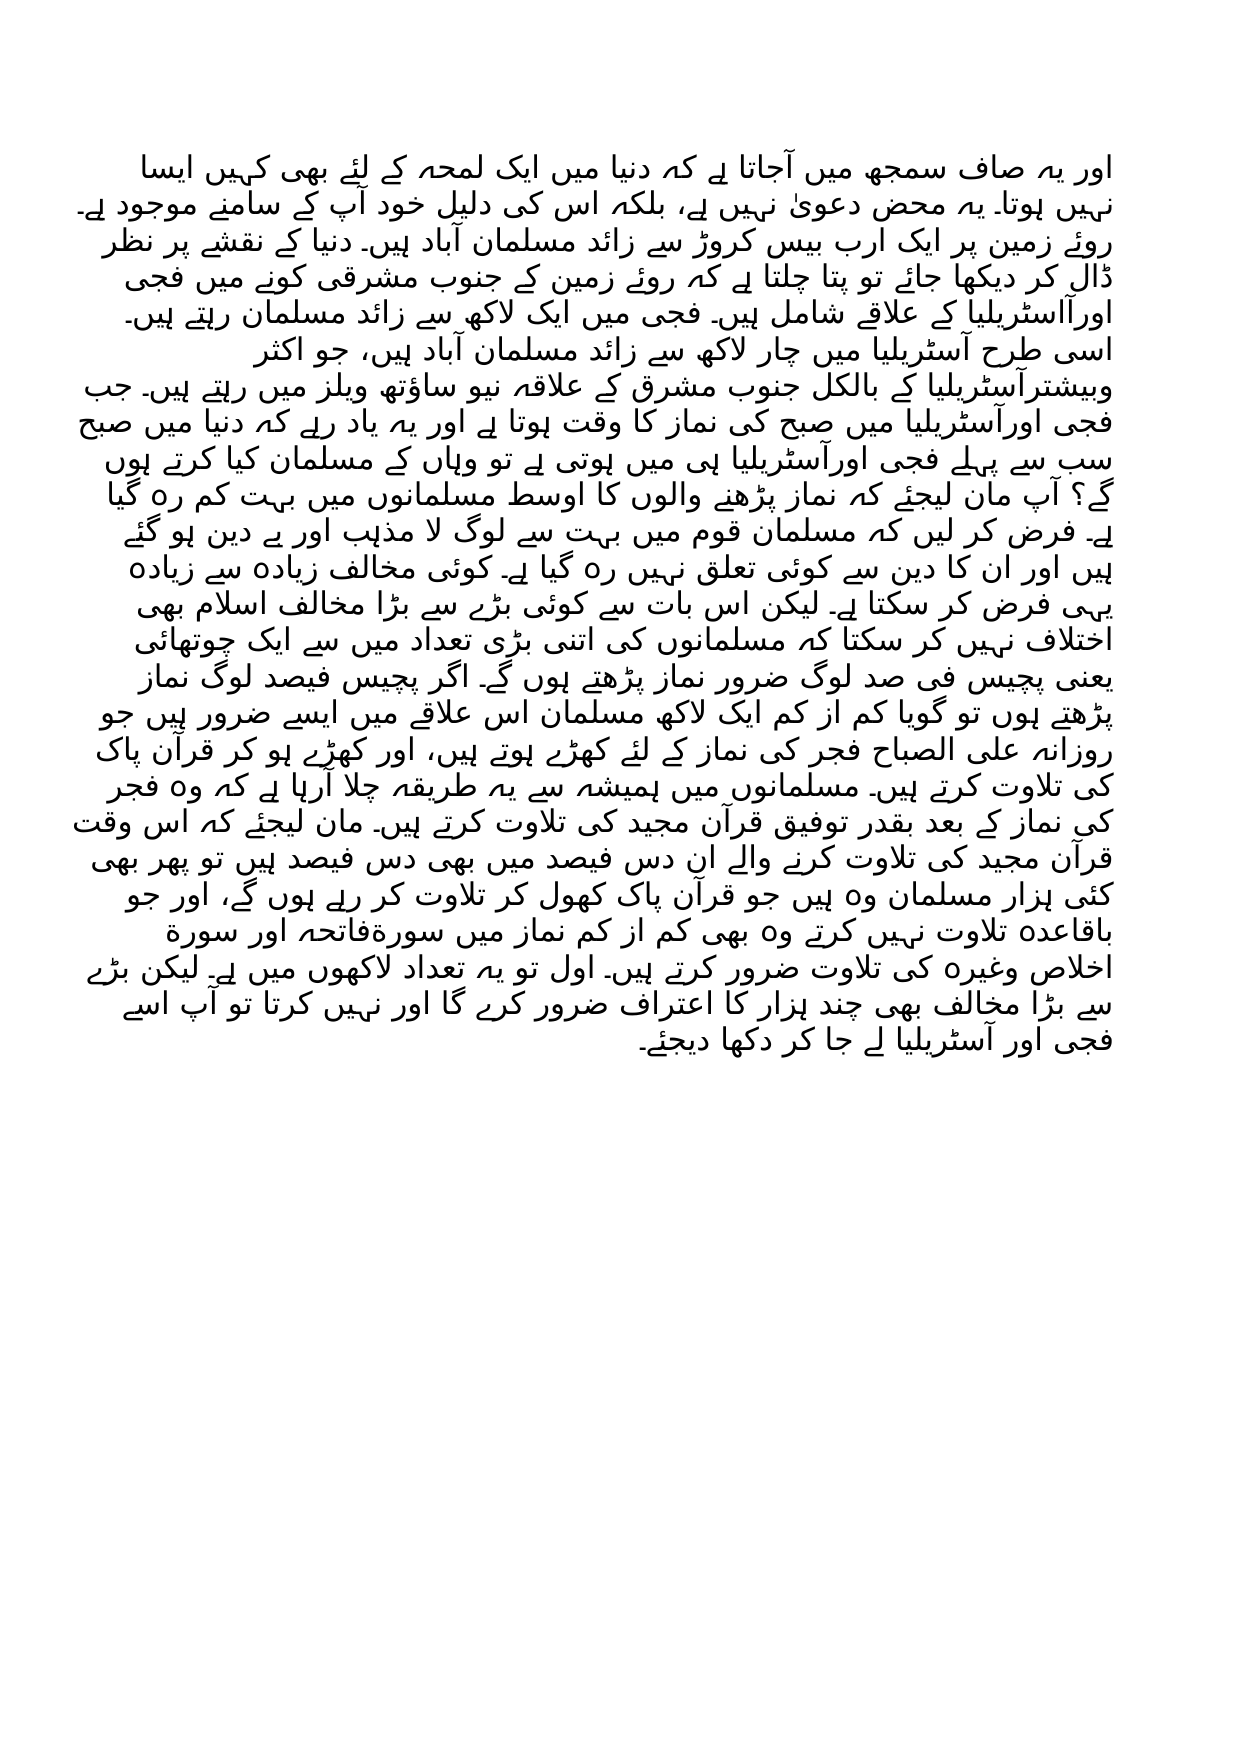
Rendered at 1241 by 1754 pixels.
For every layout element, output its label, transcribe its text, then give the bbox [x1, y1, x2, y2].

text اور یہ صاف سمجھ میں آجاتا ہے کہ دنیا میں ایک لمحہ کے لئے بھی کہیں ایسا نہیں ہوتا۔ یہ محض دعویٰ نہیں ہے، بلکہ اس کی دلیل خود آپ کے سامنے موجود ہے۔ روئے زمین پر ایک ارب بیس کروڑ سے زائد مسلمان آباد ہیں۔ دنیا کے نقشے پر نظر ڈال کر دیکھا جائے تو پتا چلتا ہے کہ روئے زمین کے جنوب مشرقی کونے میں فجی اورآاسٹریلیا کے علاقے شامل ہیں۔ فجی میں ایک لاکھ سے زائد مسلمان رہتے ہیں۔ اسی طرح آسٹریلیا میں چار لاکھ سے زائد مسلمان آباد ہیں، جو اکثر وبیشترآسٹریلیا کے بالکل جنوب مشرق کے علاقہ نیو ساؤتھ ویلز میں رہتے ہیں۔ جب فجی اورآسٹریلیا میں صبح کی نماز کا وقت ہوتا ہے اور یہ یاد رہے کہ دنیا میں صبح سب سے پہلے فجی اورآسٹریلیا ہی میں ہوتی ہے تو وہاں کے مسلمان کیا کرتے ہوں گے؟ آپ مان لیجئے کہ نماز پڑھنے والوں کا اوسط مسلمانوں میں بہت کم رہ گیا ہے۔ فرض کر لیں کہ مسلمان قوم میں بہت سے لوگ لا مذہب اور بے دین ہو گئے ہیں اور ان کا دین سے کوئی تعلق نہیں رہ گیا ہے۔ کوئی مخالف زیادہ سے زیادہ یہی فرض کر سکتا ہے۔ لیکن اس بات سے کوئی بڑے سے بڑا مخالف اسلام بھی اختلاف نہیں کر سکتا کہ مسلمانوں کی اتنی بڑی تعداد میں سے ایک چوتھائی یعنی پچیس فی صد لوگ ضرور نماز پڑھتے ہوں گے۔ اگر پچیس فیصد لوگ نماز پڑھتے ہوں تو گویا کم از کم ایک لاکھ مسلمان اس علاقے میں ایسے ضرور ہیں جو روزانہ علی الصباح فجر کی نماز کے لئے کھڑے ہوتے ہیں، اور کھڑے ہو کر قرآن پاک کی تلاوت کرتے ہیں۔ مسلمانوں میں ہمیشہ سے یہ طریقہ چلا آرہا ہے کہ وہ فجر کی نماز کے بعد بقدر توفیق قرآن مجید کی تلاوت کرتے ہیں۔ مان لیجئے کہ اس وقت قرآن مجید کی تلاوت کرنے والے ان دس فیصد میں بھی دس فیصد ہیں تو پھر بھی کئی ہزار مسلمان وہ ہیں جو قرآن پاک کھول کر تلاوت کر رہے ہوں گے، اور جو باقاعدہ تلاوت نہیں کرتے وہ بھی کم از کم نماز میں سورةفاتحہ اور سورة اخلاص وغیرہ کی تلاوت ضرور کرتے ہیں۔ اول تو یہ تعداد لاکھوں میں ہے۔ لیکن بڑے سے بڑا مخالف بھی چند ہزار کا اعتراف ضرور کرے گا اور نہیں کرتا تو آپ اسے فجی اور آسٹریلیا لے جا کر دکھا دیجئے۔ [72, 149, 1114, 1058]
